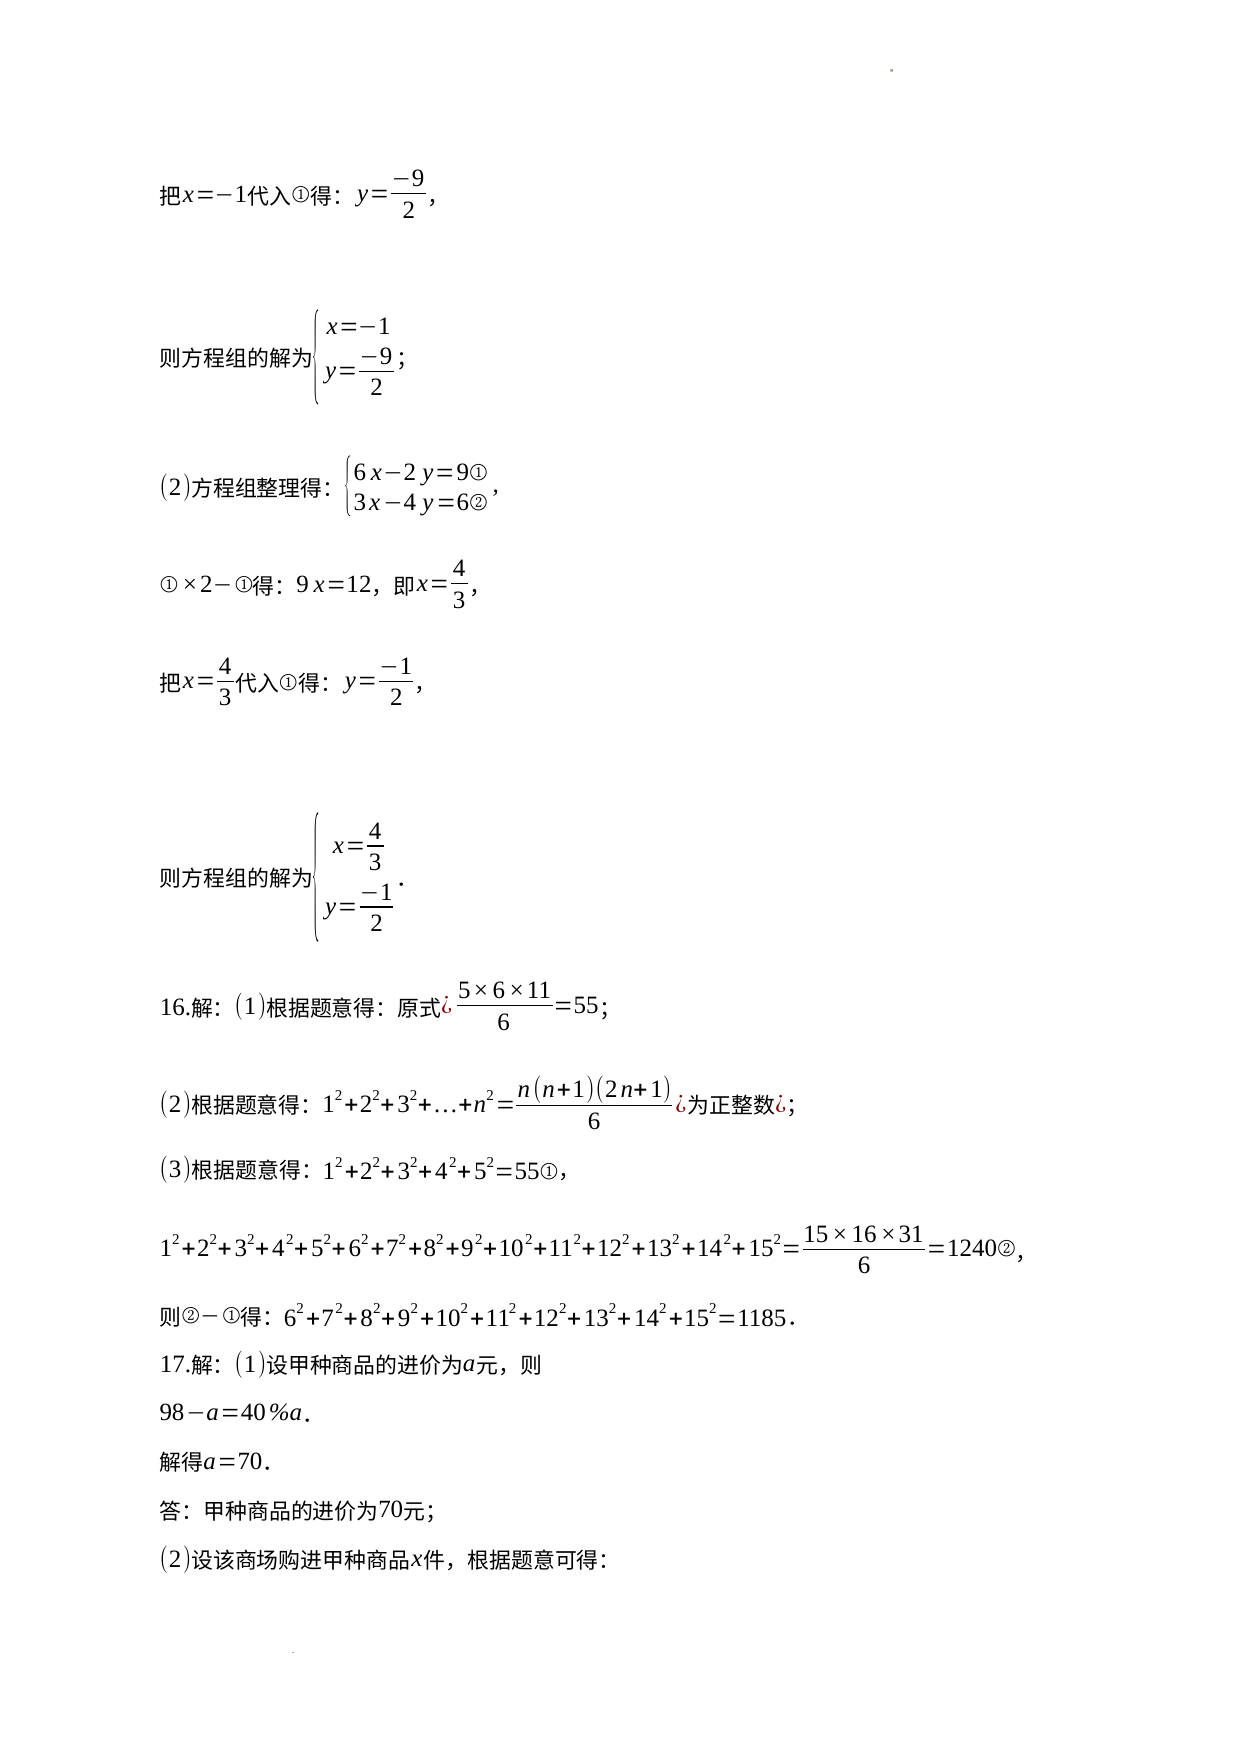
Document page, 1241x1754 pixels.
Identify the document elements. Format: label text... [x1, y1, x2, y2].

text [159, 162, 1081, 958]
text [159, 1347, 1081, 1575]
text 16.解：根据题意得：原式； 根据题意得：为正整数； 根据题意得：， ， 则得：． [159, 974, 1081, 1332]
